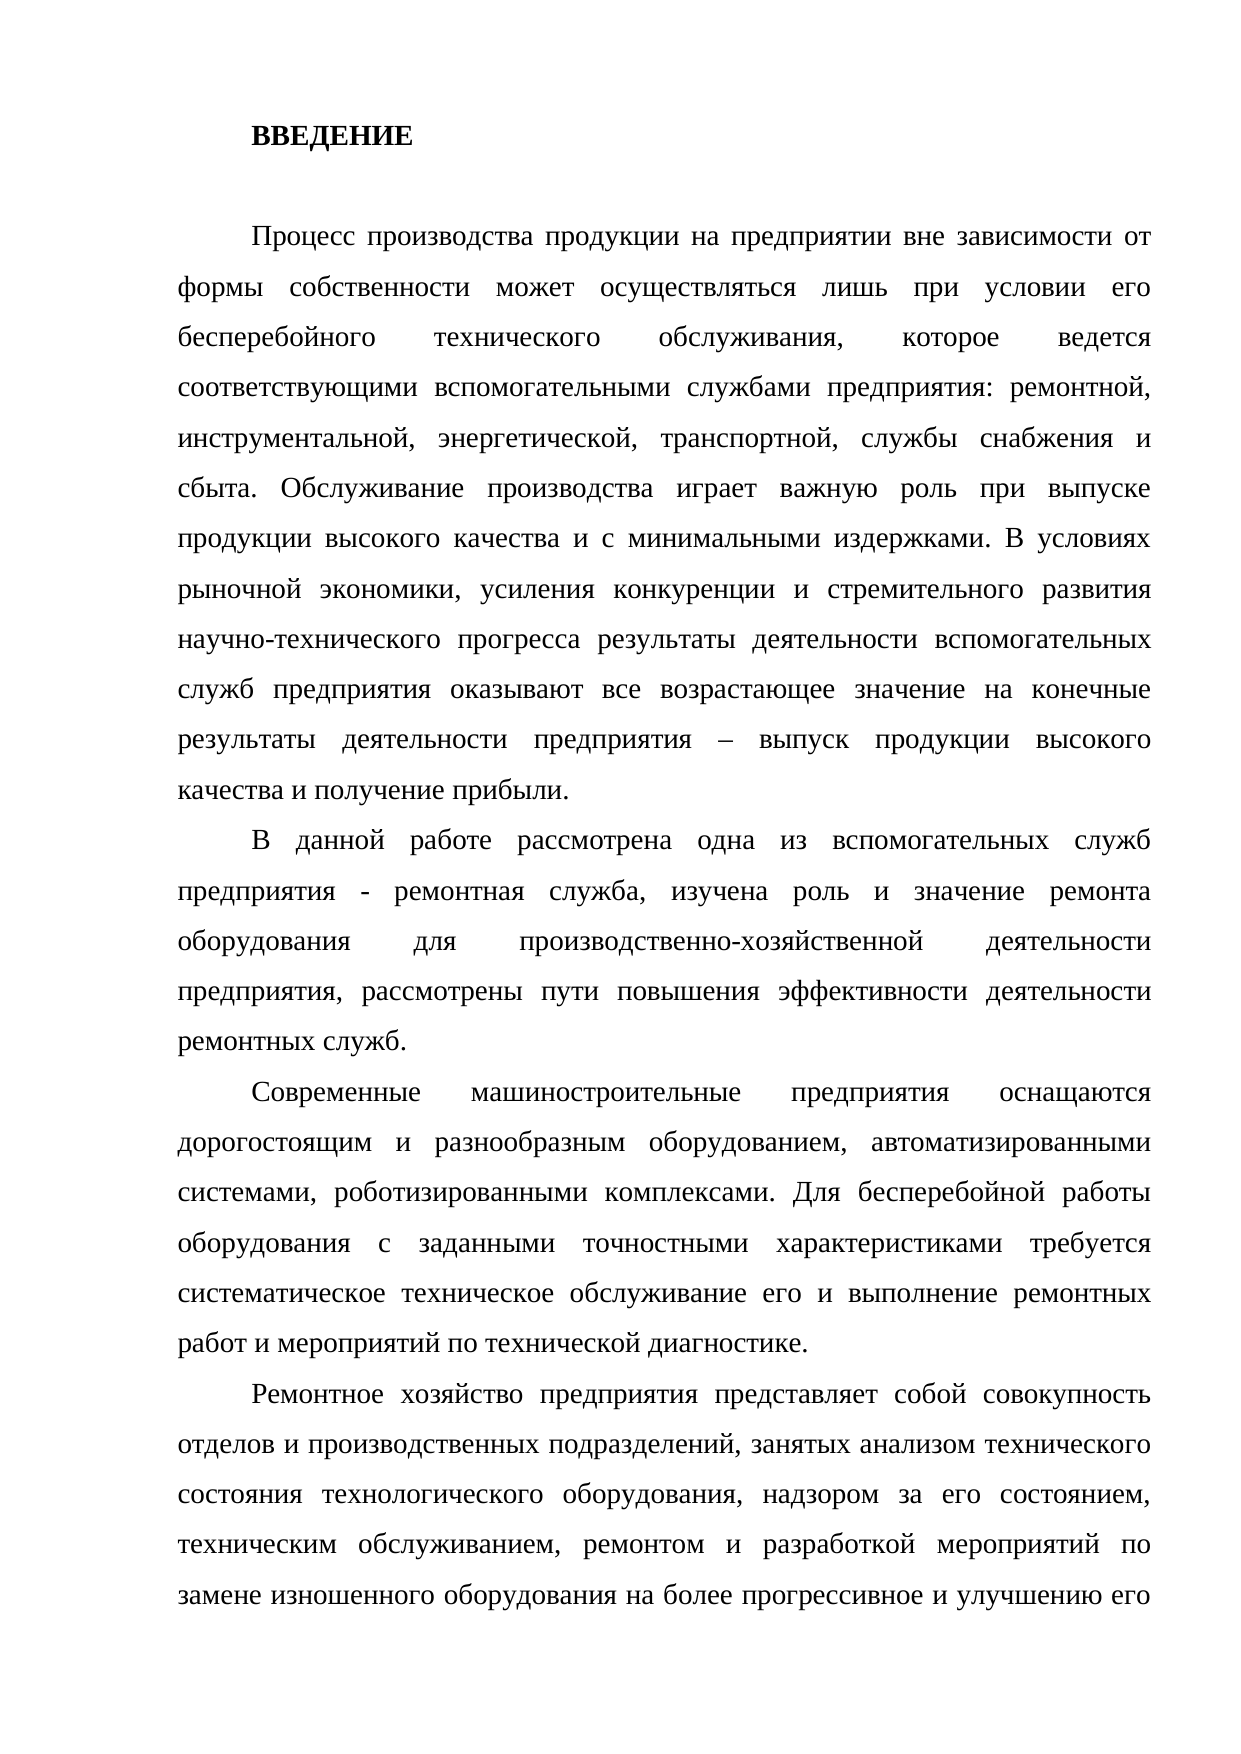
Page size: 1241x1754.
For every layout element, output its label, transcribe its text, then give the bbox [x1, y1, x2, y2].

text Современные машиностроительные предприятия оснащаются дорогостоящим и разнообразным оборудованием, автоматизированными системами, роботизированными комплексами. Для бесперебойной работы оборудования с заданными точностными характеристиками требуется систематическое техническое обслуживание его и выполнение ремонтных работ и мероприятий по технической диагностике. [177, 1074, 1152, 1359]
text В данной работе рассмотрена одна из вспомогательных служб предприятия - ремонтная служба, изучена роль и значение ремонта оборудования для производственно-хозяйственной деятельности предприятия, рассмотрены пути повышения эффективности деятельности ремонтных служб. [177, 822, 1152, 1057]
text Процесс производства продукции на предприятии вне зависимости от формы собственности может осуществляться лишь при условии его бесперебойного технического обслуживания, которое ведется соответствующими вспомогательными службами предприятия: ремонтной, инструментальной, энергетической, транспортной, службы снабжения и сбыта. Обслуживание производства играет важную роль при выпуске продукции высокого качества и с минимальными издержками. В условиях рыночной экономики, усиления конкуренции и стремительного развития научно-технического прогресса результаты деятельности вспомогательных служб предприятия оказывают все возрастающее значение на конечные результаты деятельности предприятия – выпуск продукции высокого качества и получение прибыли. [177, 219, 1152, 806]
subtitle ВВЕДЕНИЕ [177, 118, 1152, 152]
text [177, 1376, 1152, 1611]
